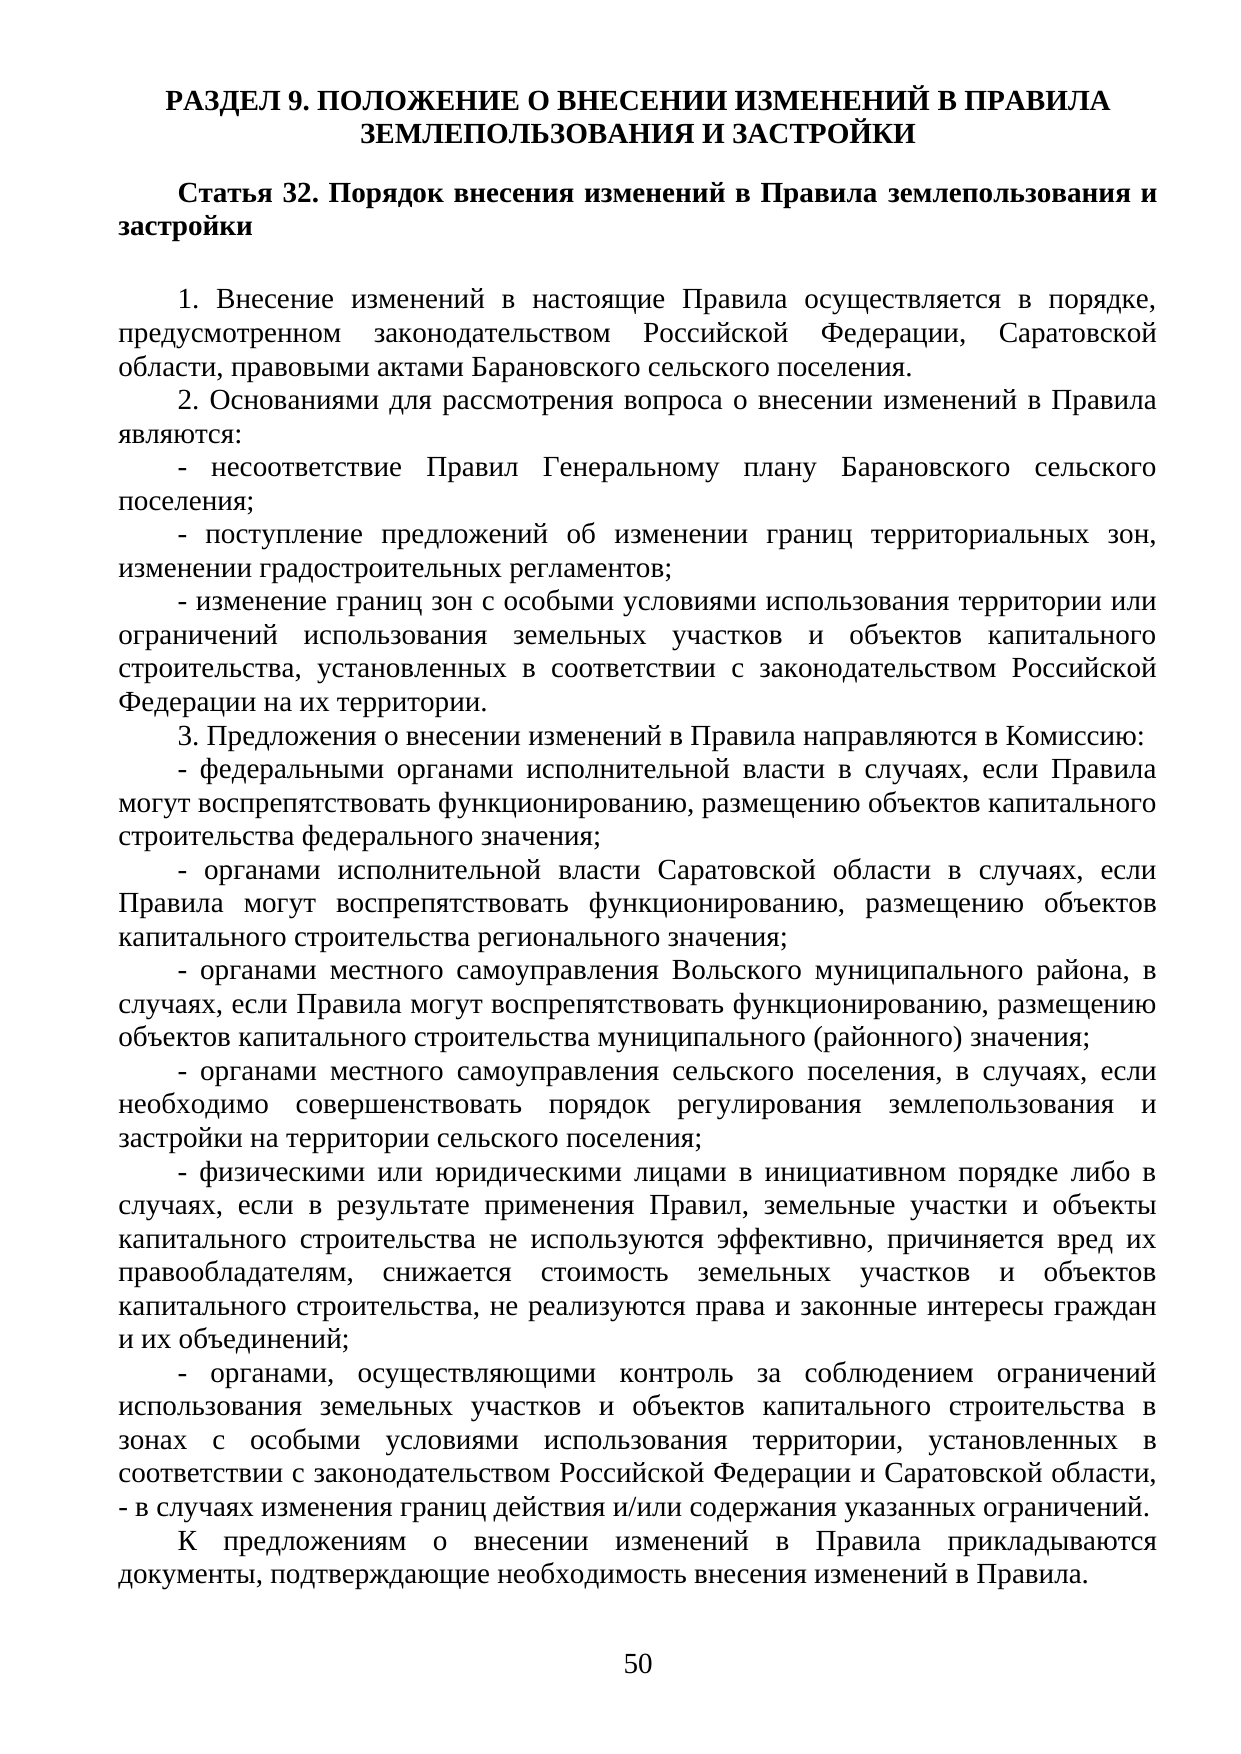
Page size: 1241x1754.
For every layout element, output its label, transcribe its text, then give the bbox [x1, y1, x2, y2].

text - органами, осуществляющими контроль за соблюдением ограничений использования земельных участков и объектов капитального строительства в зонах с особыми условиями использования территории, установленных в соответствии с законодательством Российской Федерации и Саратовской области, - в случаях изменения границ действия и/или содержания указанных ограничений. [118, 1355, 1157, 1523]
text 3. Предложения о внесении изменений в Правила направляются в Комиссию: [118, 718, 1157, 751]
text - изменение границ зон с особыми условиями использования территории или ограничений использования земельных участков и объектов капитального строительства, установленных в соответствии с законодательством Российской Федерации на их территории. [118, 583, 1157, 718]
text - органами местного самоуправления сельского поселения, в случаях, если необходимо совершенствовать порядок регулирования землепользования и застройки на территории сельского поселения; [118, 1053, 1157, 1154]
text - физическими или юридическими лицами в инициативном порядке либо в случаях, если в результате применения Правил, земельные участки и объекты капитального строительства не используются эффективно, причиняется вред их правообладателям, снижается стоимость земельных участков и объектов капитального строительства, не реализуются права и законные интересы граждан и их объединений; [118, 1154, 1157, 1355]
text 1. Внесение изменений в настоящие Правила осуществляется в порядке, предусмотренном законодательством Российской Федерации, Саратовской области, правовыми актами Барановского сельского поселения. [118, 282, 1157, 382]
text - органами местного самоуправления Вольского муниципального района, в случаях, если Правила могут воспрепятствовать функционированию, размещению объектов капитального строительства муниципального (районного) значения; [118, 952, 1157, 1053]
text - федеральными органами исполнительной власти в случаях, если Правила могут воспрепятствовать функционированию, размещению объектов капитального строительства федерального значения; [118, 751, 1157, 852]
text К предложениям о внесении изменений в Правила прикладываются документы, подтверждающие необходимость внесения изменений в Правила. [118, 1523, 1157, 1590]
text - несоответствие Правил Генеральному плану Барановского сельского поселения; [118, 449, 1157, 516]
text 2. Основаниями для рассмотрения вопроса о внесении изменений в Правила являются: [118, 382, 1157, 449]
subtitle РАЗДЕЛ 9. ПОЛОЖЕНИЕ О ВНЕСЕНИИ ИЗМЕНЕНИЙ В ПРАВИЛА ЗЕМЛЕПОЛЬЗОВАНИЯ И ЗАСТРОЙКИ [118, 83, 1157, 150]
subtitle Статья 32. Порядок внесения изменений в Правила землепользования и застройки [118, 175, 1157, 242]
text - органами исполнительной власти Саратовской области в случаях, если Правила могут воспрепятствовать функционированию, размещению объектов капитального строительства регионального значения; [118, 852, 1157, 952]
text - поступление предложений об изменении границ территориальных зон, изменении градостроительных регламентов; [118, 516, 1157, 583]
